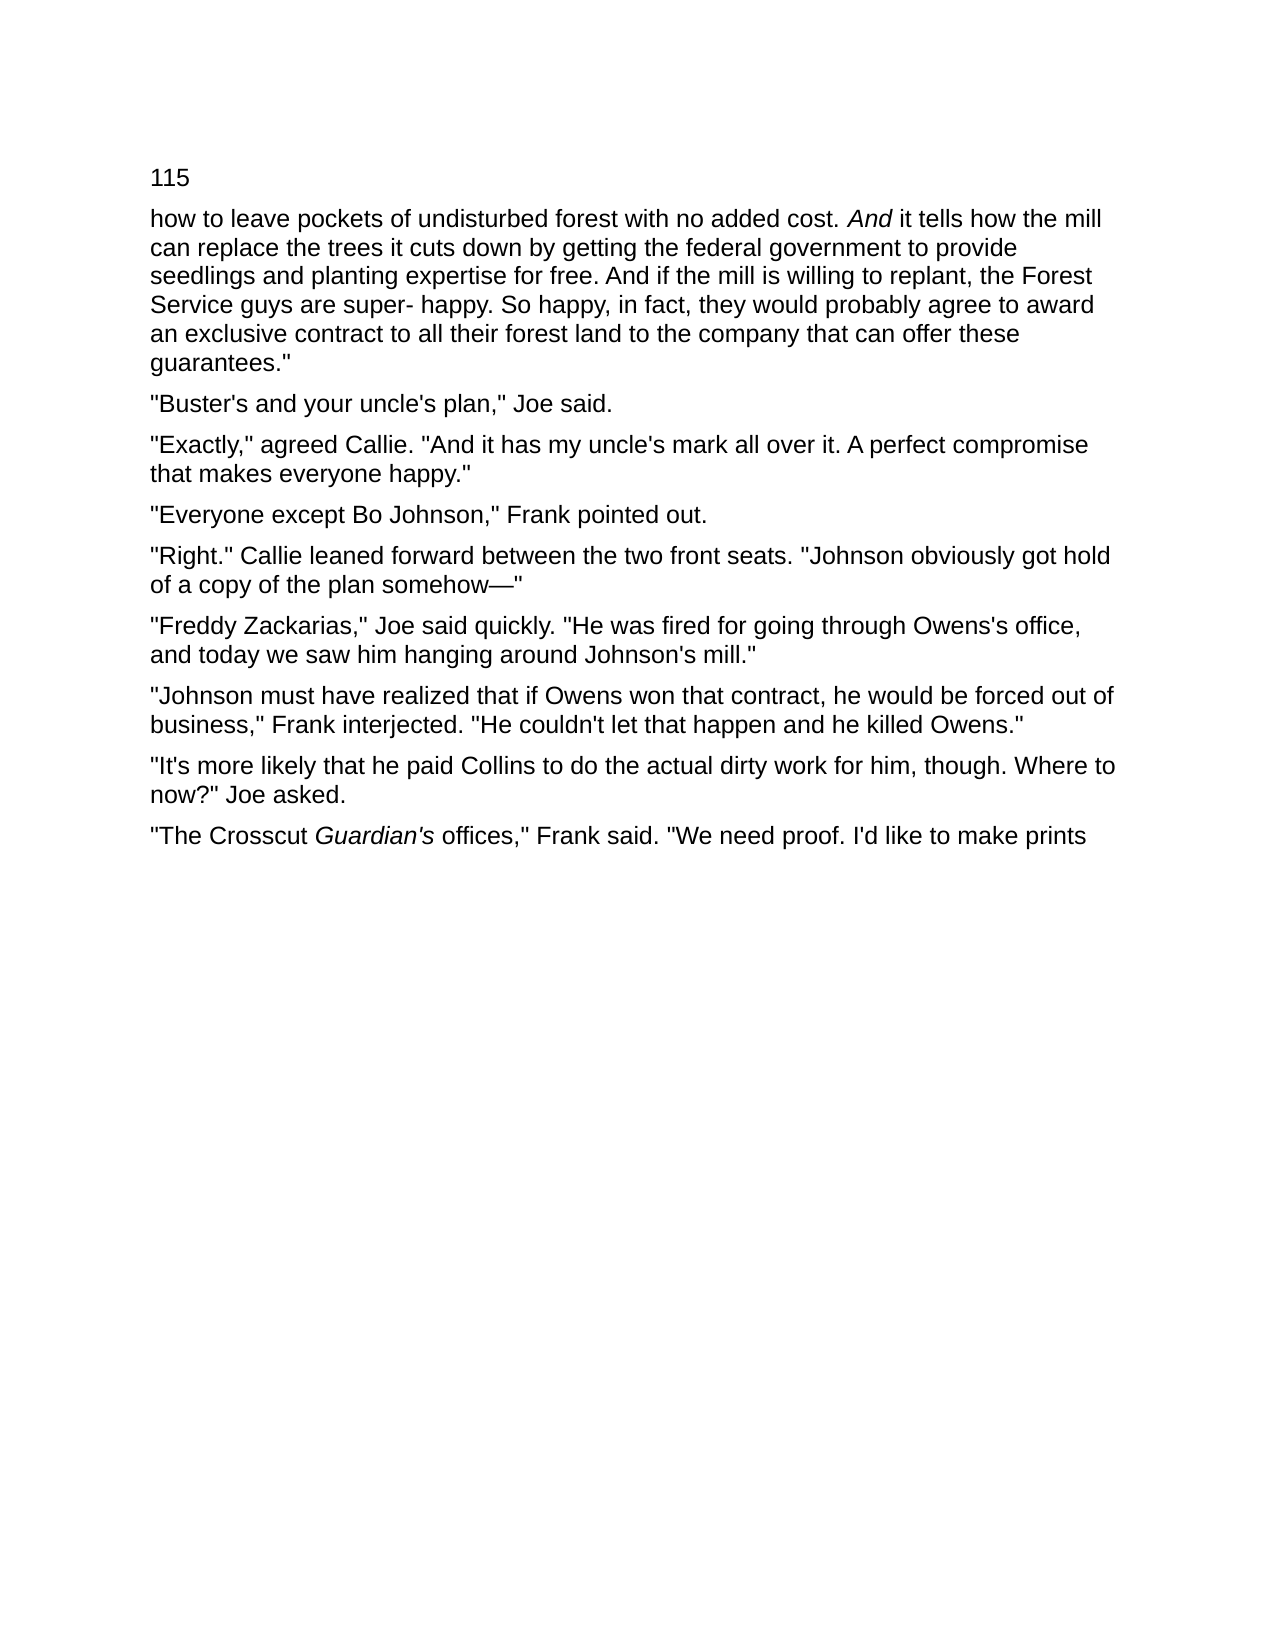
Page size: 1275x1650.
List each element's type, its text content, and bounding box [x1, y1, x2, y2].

text how to leave pockets of undisturbed forest with no added cost. And it tells how the mill can replace the trees it cuts down by getting the federal government to provide seedlings and planting expertise for free. And if the mill is willing to replant, the Forest Service guys are super- happy. So happy, in fact, they would probably agree to award an exclusive contract to all their forest land to the company that can offer these guarantees." [150, 204, 1125, 376]
text "Buster's and your uncle's plan," Joe said. [150, 389, 1125, 417]
text "Right." Callie leaned forward between the two front seats. "Johnson obviously got hold of a copy of the plan somehow—" [150, 541, 1125, 599]
text 115 [150, 162, 1125, 191]
text "Freddy Zackarias," Joe said quickly. "He was fired for going through Owens's office, and today we saw him hanging around Johnson's mill." [150, 611, 1125, 669]
text "Exactly," agreed Callie. "And it has my uncle's mark all over it. A perfect compromise that makes everyone happy." [150, 430, 1125, 487]
text "Everyone except Bo Johnson," Frank pointed out. [150, 500, 1125, 529]
text "The Crosscut Guardian's offices," Frank said. "We need proof. I'd like to make prints [150, 821, 1125, 850]
text "It's more likely that he paid Collins to do the actual dirty work for him, though. Where to now?" Joe asked. [150, 751, 1125, 809]
text "Johnson must have realized that if Owens won that contract, he would be forced out of business," Frank interjected. "He couldn't let that happen and he killed Owens." [150, 681, 1125, 739]
